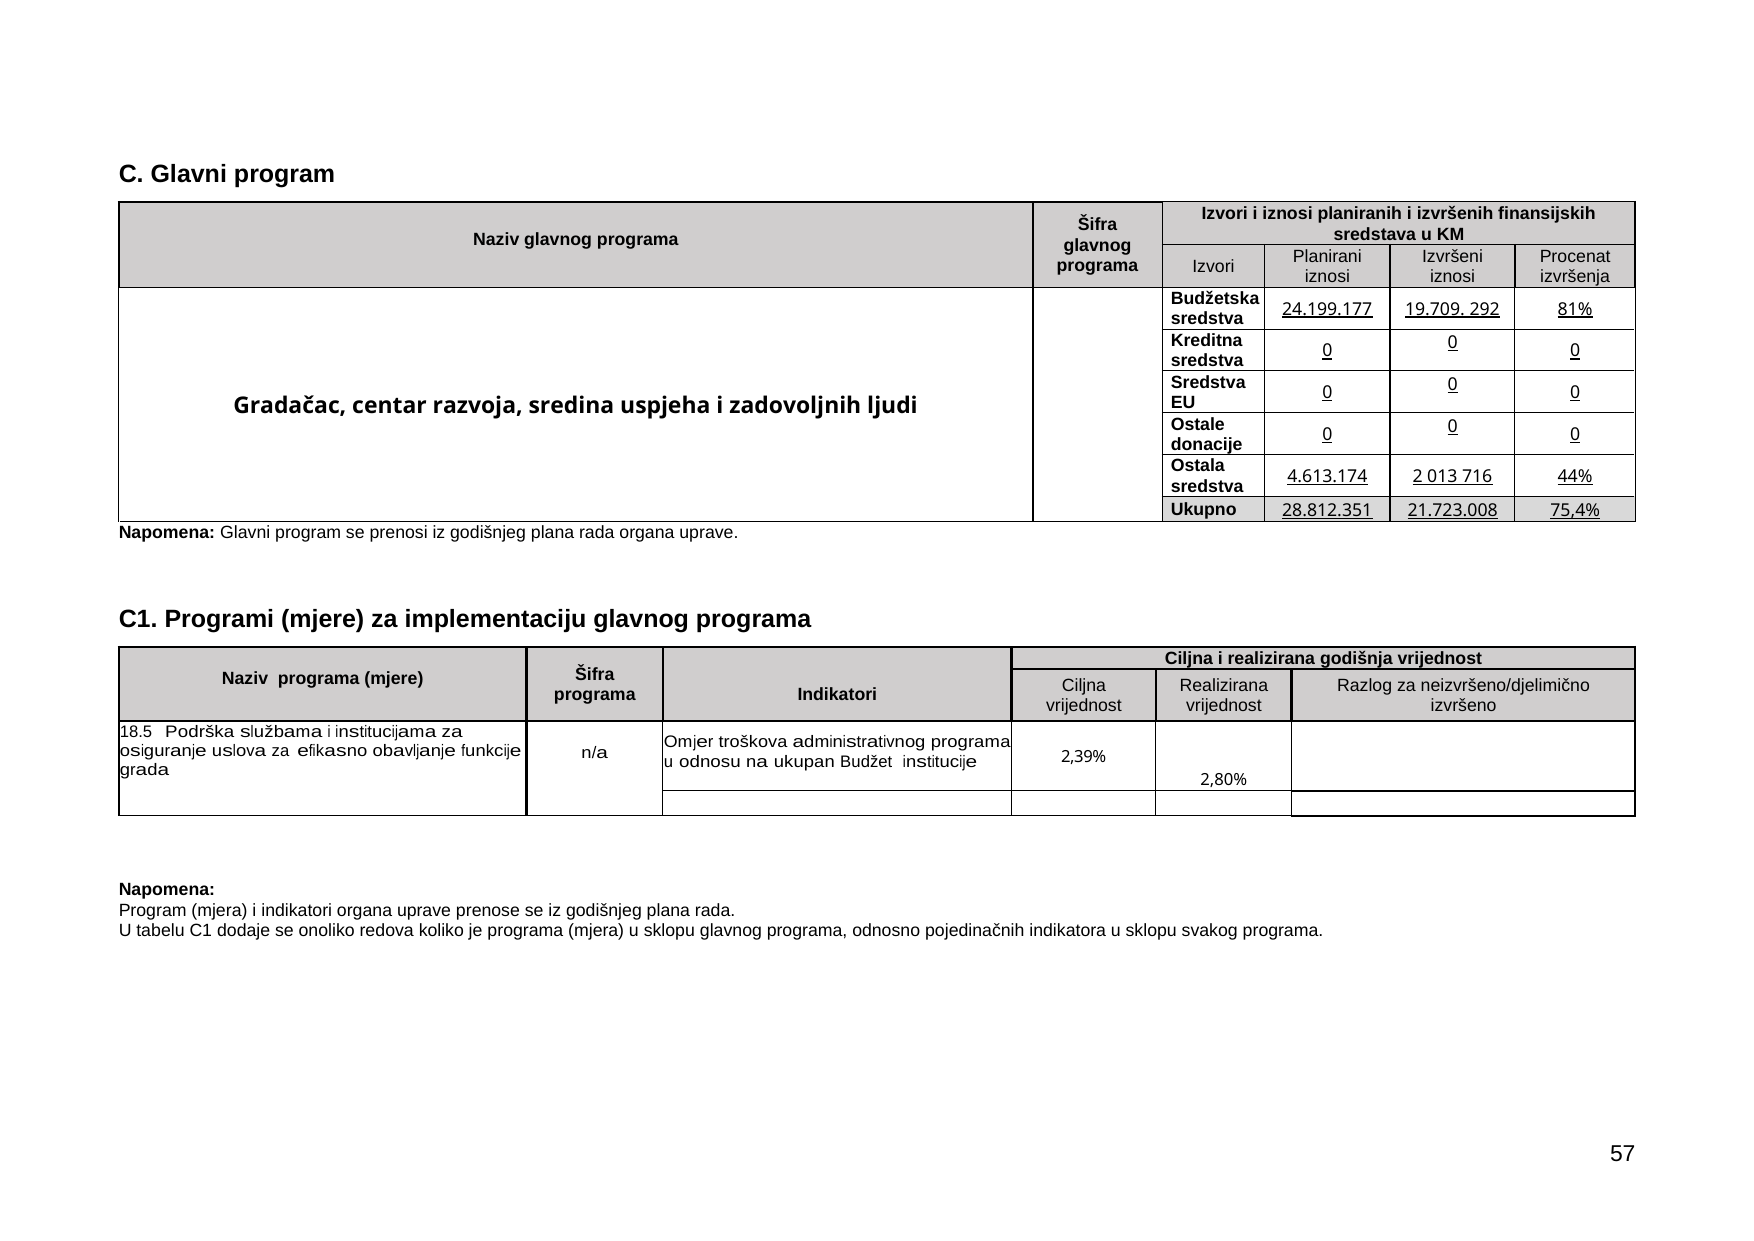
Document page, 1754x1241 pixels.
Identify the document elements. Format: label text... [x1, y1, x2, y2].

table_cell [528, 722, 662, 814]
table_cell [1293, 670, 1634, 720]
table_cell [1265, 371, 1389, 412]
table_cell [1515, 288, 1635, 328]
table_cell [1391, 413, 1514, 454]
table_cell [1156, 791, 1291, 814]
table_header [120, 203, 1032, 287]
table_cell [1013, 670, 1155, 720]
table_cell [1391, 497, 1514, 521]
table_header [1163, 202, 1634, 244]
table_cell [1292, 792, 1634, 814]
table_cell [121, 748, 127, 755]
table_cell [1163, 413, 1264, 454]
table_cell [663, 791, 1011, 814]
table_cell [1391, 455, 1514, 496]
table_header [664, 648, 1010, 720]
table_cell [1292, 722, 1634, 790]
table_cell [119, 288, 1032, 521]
text Napomena: Glavni program se prenosi iz godišnjeg plana rada organa uprave. [118, 522, 1635, 543]
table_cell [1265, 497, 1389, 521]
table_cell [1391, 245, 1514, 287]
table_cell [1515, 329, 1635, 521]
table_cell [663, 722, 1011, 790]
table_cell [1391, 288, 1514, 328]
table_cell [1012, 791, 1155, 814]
text Napomena: [118, 879, 1635, 899]
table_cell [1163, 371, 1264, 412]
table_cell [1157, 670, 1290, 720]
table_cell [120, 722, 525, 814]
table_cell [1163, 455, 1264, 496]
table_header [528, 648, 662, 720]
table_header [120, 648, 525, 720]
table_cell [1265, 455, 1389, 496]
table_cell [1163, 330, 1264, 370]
text Program (mjera) i indikatori organa uprave prenose se iz godišnjeg plana rada. [118, 899, 1635, 920]
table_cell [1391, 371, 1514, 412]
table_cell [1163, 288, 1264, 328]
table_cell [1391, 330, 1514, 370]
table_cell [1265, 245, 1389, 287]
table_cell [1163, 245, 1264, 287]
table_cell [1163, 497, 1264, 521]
text C. Glavni program [118, 159, 1635, 188]
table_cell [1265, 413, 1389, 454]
text U tabelu C1 dodaje se onoliko redova koliko je programa (mjera) u sklopu glavnog programa, odnosno pojedinačnih indikatora u sklopu svakog programa. [118, 920, 1635, 940]
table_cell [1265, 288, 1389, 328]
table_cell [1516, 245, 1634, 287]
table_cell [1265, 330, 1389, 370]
text C1. Programi (mjere) za implementaciju glavnog programa [118, 604, 1635, 633]
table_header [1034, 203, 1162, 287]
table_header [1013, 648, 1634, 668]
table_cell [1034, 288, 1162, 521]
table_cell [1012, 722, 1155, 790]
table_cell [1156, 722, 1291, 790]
